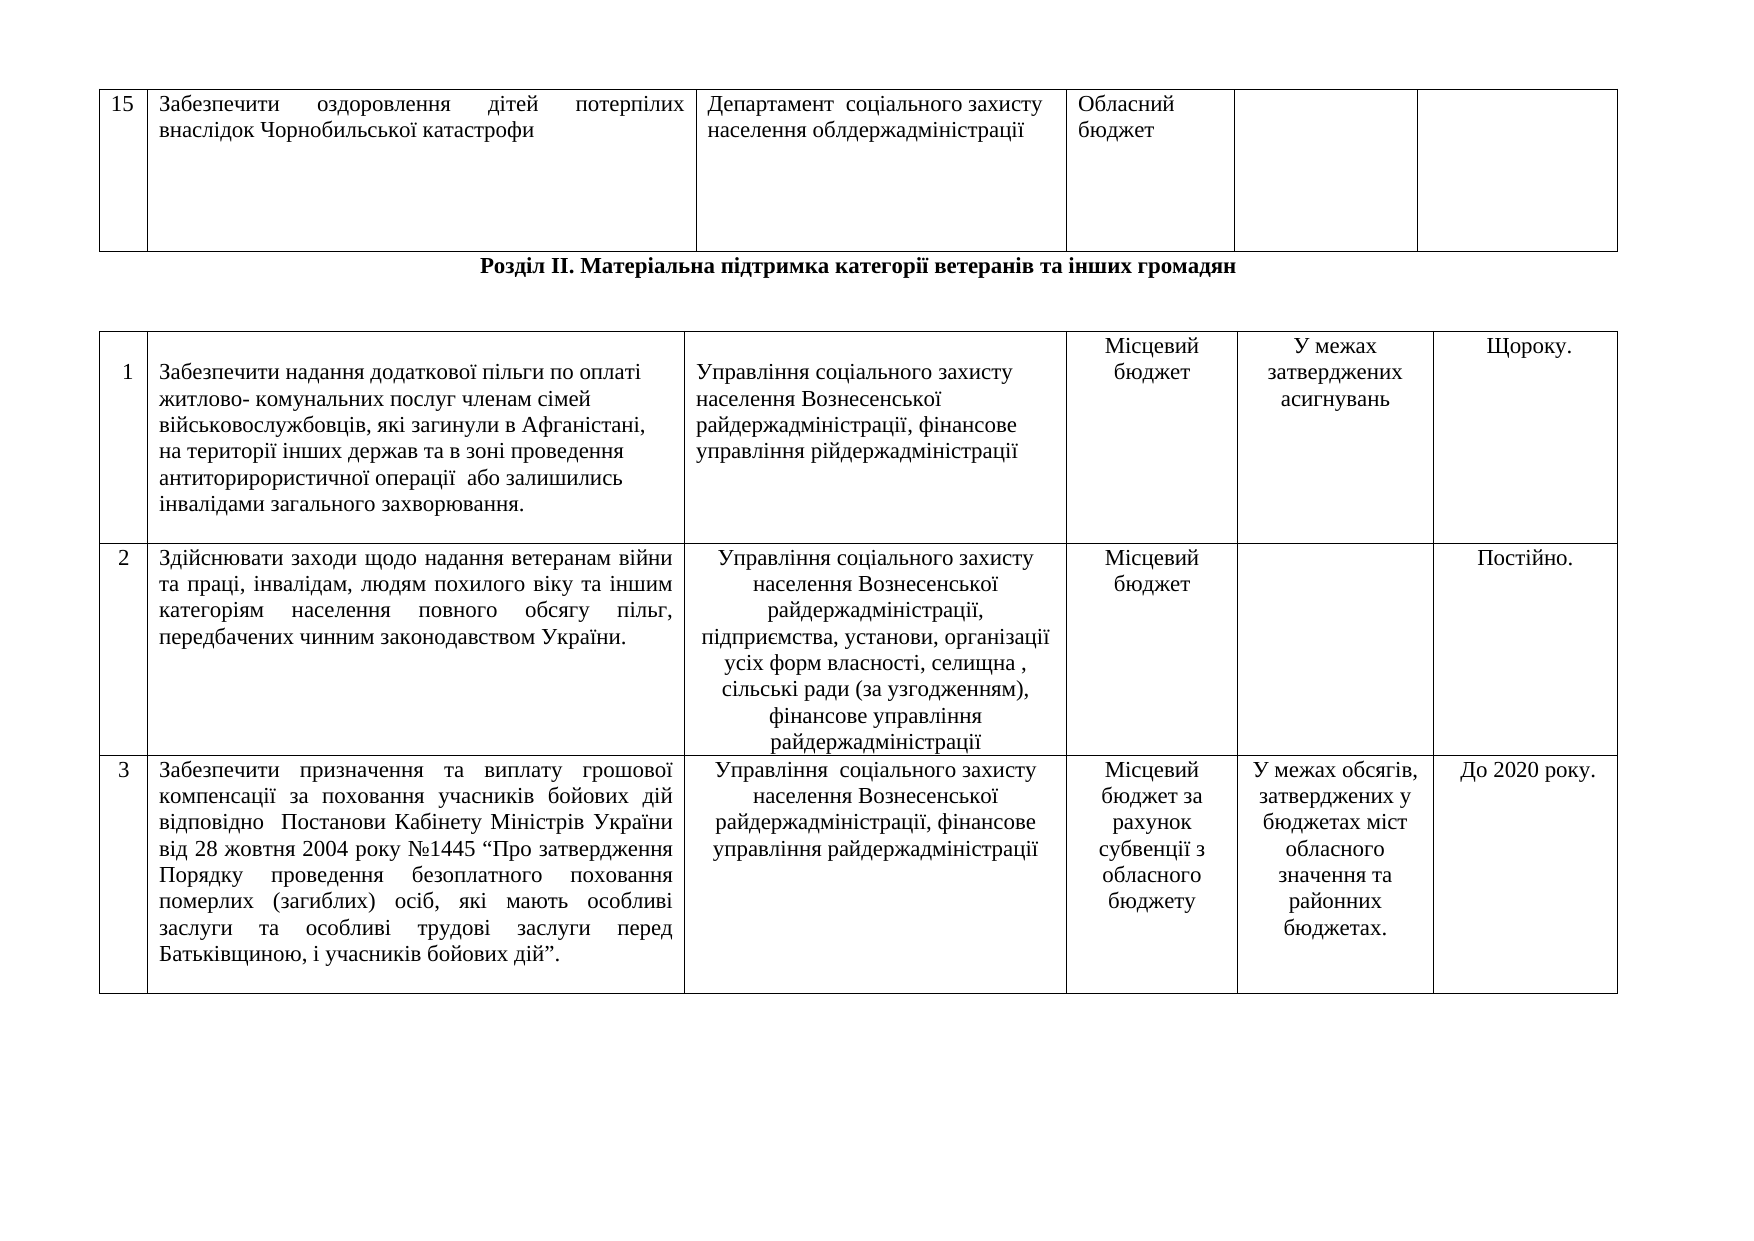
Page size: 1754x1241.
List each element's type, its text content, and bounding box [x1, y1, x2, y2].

table_cell У межах обсягів, затверджених у бюджетах міст обласного значення та районних бюджетах. [1238, 756, 1433, 993]
table_cell Забезпечити призначення та виплату грошової компенсації за поховання учасників бойових дій відповідно Постанови Кабінету Міністрів України від 28 жовтня 2004 року №1445 “Про затвердження Порядку проведення безоплатного поховання померлих (загиблих) осіб, які мають особливі заслуги та особливі трудові заслуги перед Батьківщиною, і учасників бойових дій”. [148, 756, 684, 993]
table_cell У межах затверджених асигнувань [1238, 332, 1433, 543]
table_cell До 2020 року. [1434, 756, 1617, 993]
table_cell Управління соціального захисту населення Вознесенської райдержадміністрації, підприємства, установи, організації усіх форм власності, селищна , сільські ради (за узгодженням), фінансове управління райдержадміністрації [685, 544, 1066, 754]
table_cell Забезпечити надання додаткової пільги по оплаті житлово- комунальних послуг членам сімей військовослужбовців, які загинули в Афганістані, на території інших держав та в зоні проведення антиторирористичної операції або залишились інвалідами загального захворювання. [148, 332, 684, 543]
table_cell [685, 756, 1066, 993]
table_cell 15 [100, 90, 147, 251]
table_cell Забезпечити оздоровлення дітей потерпілих внаслідок Чорнобильської катастрофи [148, 90, 696, 251]
table_cell Розділ ІІ. Матеріальна підтримка категорії ветеранів та інших громадян [99, 252, 1617, 331]
table_cell [1238, 544, 1433, 754]
table_cell Департамент соціального захисту населення облдержадміністрації [697, 90, 1066, 251]
table_cell 2 [100, 544, 147, 754]
table_cell [1235, 90, 1417, 251]
table_cell Місцевий бюджет за рахунок субвенції з обласного бюджету [1067, 756, 1237, 993]
table_cell Місцевий бюджет [1067, 544, 1237, 754]
table_cell 1 [100, 332, 147, 543]
table_cell [1418, 90, 1617, 251]
table_cell Щороку. [1434, 332, 1617, 543]
table_cell 3 [100, 756, 147, 993]
table_cell Здійснювати заходи щодо надання ветеранам війни та праці, інвалідам, людям похилого віку та іншим категоріям населення повного обсягу пільг, передбачених чинним законодавством України. [148, 544, 684, 754]
table_cell Місцевий бюджет [1067, 332, 1237, 543]
table_cell Управління соціального захисту населення Вознесенської райдержадміністрації, фінансове управління рійдержадміністрації [685, 332, 1066, 543]
table_cell Постійно. [1434, 544, 1617, 754]
table_cell Обласний бюджет [1067, 90, 1234, 251]
